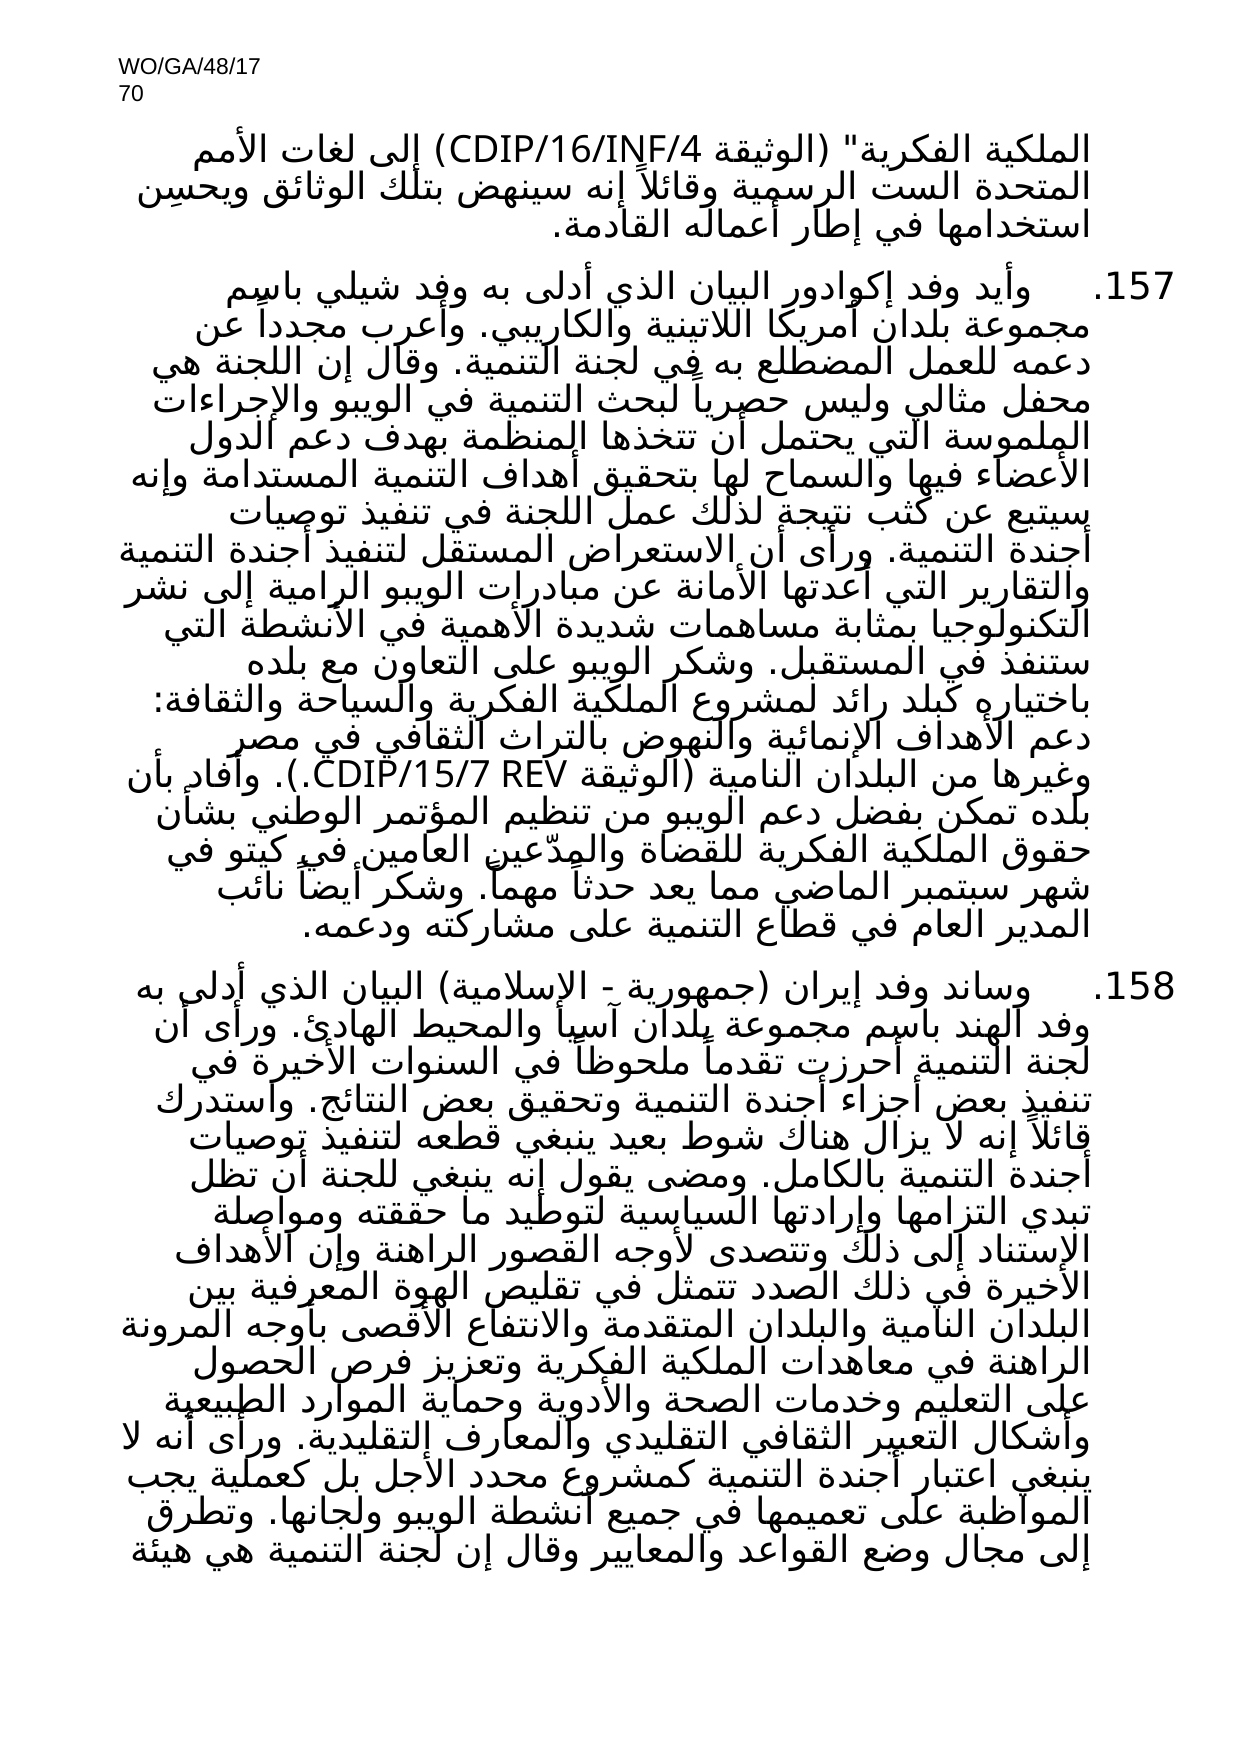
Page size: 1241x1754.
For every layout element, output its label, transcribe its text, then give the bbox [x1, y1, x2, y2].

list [118, 132, 1092, 245]
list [118, 970, 1092, 1570]
list وأيد وفد إكوادور البيان الذي أدلى به وفد شيلي باسم مجموعة بلدان أمريكا اللاتينية والكاريبي. وأعرب مجدداً عن دعمه للعمل المضطلع به في لجنة التنمية. وقال إن اللجنة هي محفل مثالي وليس حصرياً لبحث التنمية في الويبو والإجراءات الملموسة التي يحتمل أن تتخذها المنظمة بهدف دعم الدول الأعضاء فيها والسماح لها بتحقيق أهداف التنمية المستدامة وإنه سيتبع عن كثب نتيجة لذلك عمل اللجنة في تنفيذ توصيات أجندة التنمية. ورأى أن الاستعراض المستقل لتنفيذ أجندة التنمية والتقارير التي أعدتها الأمانة عن مبادرات الويبو الرامية إلى نشر التكنولوجيا بمثابة مساهمات شديدة الأهمية في الأنشطة التي ستنفذ في المستقبل. وشكر الويبو على التعاون مع بلده باختياره كبلد رائد لمشروع الملكية الفكرية والسياحة والثقافة: دعم الأهداف الإنمائية والنهوض بالتراث الثقافي في مصر وغيرها من البلدان النامية (الوثيقة CDIP/15/7 REV.). وأفاد بأن بلده تمكن بفضل دعم الويبو من تنظيم المؤتمر الوطني بشأن حقوق الملكية الفكرية للقضاة والمدّعين العامين في كيتو في شهر سبتمبر الماضي مما يعد حدثاً مهماً. وشكر أيضاً نائب المدير العام في قطاع التنمية على مشاركته ودعمه. [118, 270, 1092, 945]
